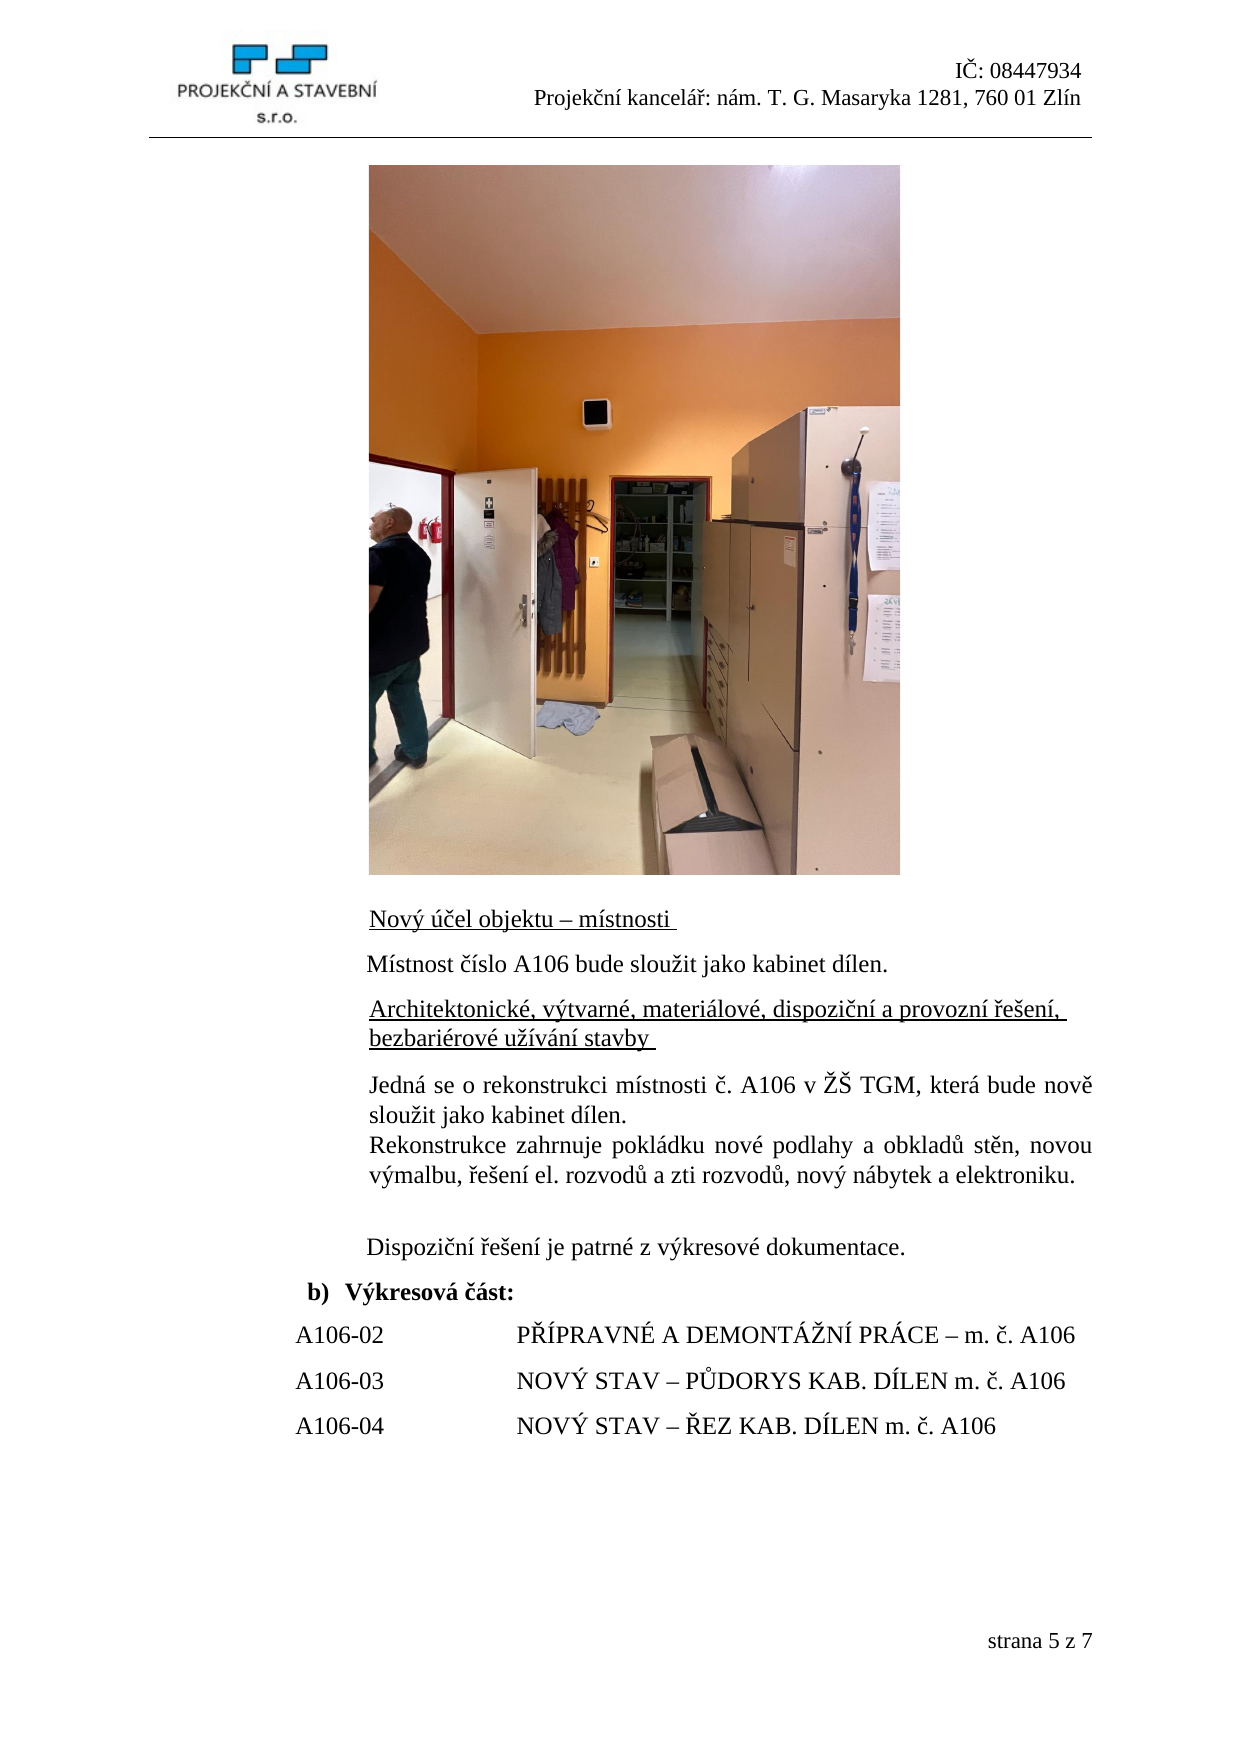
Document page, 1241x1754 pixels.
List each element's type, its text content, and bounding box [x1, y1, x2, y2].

text A106-04 NOVÝ STAV – ŘEZ KAB. DÍLEN m. č. A106 [295, 1411, 1093, 1440]
text Jedná se o rekonstrukci místnosti č. A106 v ŽŠ TGM, která bude nově sloužit jako kabinet dílen. [369, 1069, 1093, 1129]
text Rekonstrukce zahrnuje pokládku nové podlahy a obkladů stěn, novou výmalbu, řešení el. rozvodů a zti rozvodů, nový nábytek a elektroniku. [369, 1129, 1093, 1189]
text Dispoziční řešení je patrné z výkresové dokumentace. [366, 1232, 1093, 1260]
picture [368, 165, 901, 875]
text A106-02 PŘÍPRAVNÉ A DEMONTÁŽNÍ PRÁCE – m. č. A106 [295, 1321, 1093, 1349]
text Nový účel objektu – místnosti [369, 904, 1093, 932]
text Místnost číslo A106 bude sloužit jako kabinet dílen. [366, 949, 1093, 978]
text A106-03 NOVÝ STAV – PŮDORYS KAB. DÍLEN m. č. A106 [295, 1366, 1093, 1395]
text Výkresová část: [307, 1277, 1093, 1306]
picture [159, 30, 389, 135]
text Architektonické, výtvarné, materiálové, dispoziční a provozní řešení, bezbariérové užívání stavby [369, 994, 1093, 1052]
